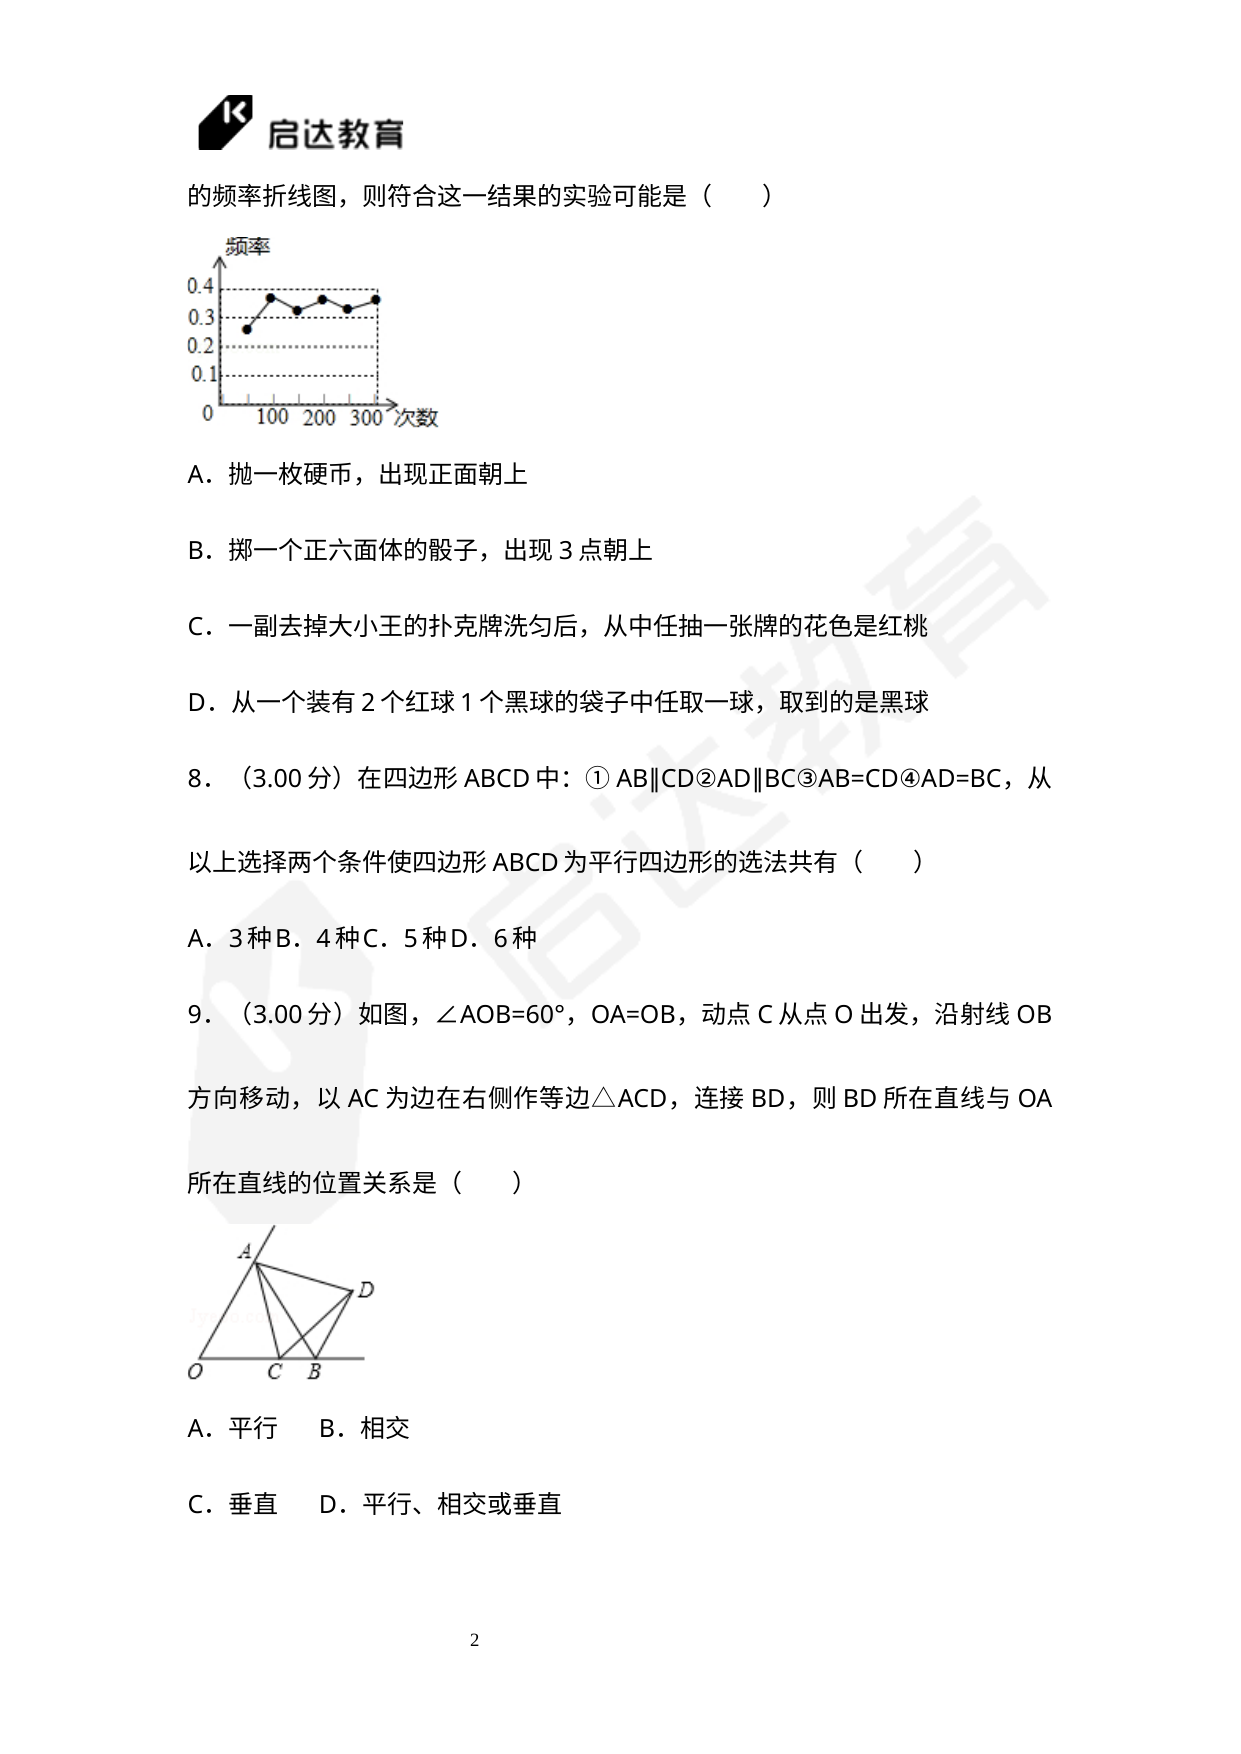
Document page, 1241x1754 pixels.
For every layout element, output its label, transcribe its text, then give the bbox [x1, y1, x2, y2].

text A．平行 B．相交 [187, 1394, 1053, 1459]
text A．3种 B．4种 C．5种 D．6种 [187, 904, 1053, 969]
text A．抛一枚硬币，出现正面朝上 [187, 440, 1053, 505]
picture [198, 95, 404, 150]
text 7．（3.00分）某小组做“用频率估计概率”的实验时，绘出的某一结果出现的频率折线图，则符合这一结果的实验可能是（ ） [187, 162, 1053, 227]
picture [187, 1224, 379, 1384]
text 9．（3.00分）如图，∠AOB=60°，OA=OB，动点C从点O出发，沿射线OB方向移动，以AC为边在右侧作等边△ACD，连接BD，则BD所在直线与OA所在直线的位置关系是（ ） [187, 980, 1053, 1214]
text B．掷一个正六面体的骰子，出现3点朝上 [187, 516, 1053, 581]
text 8．（3.00分）在四边形ABCD中：①AB∥CD②AD∥BC③AB=CD④AD=BC，从以上选择两个条件使四边形ABCD为平行四边形的选法共有（ ） [187, 744, 1053, 893]
text C．一副去掉大小王的扑克牌洗匀后，从中任抽一张牌的花色是红桃 [187, 592, 1053, 657]
picture [187, 237, 443, 432]
text D．从一个装有2个红球1个黑球的袋子中任取一球，取到的是黑球 [187, 668, 1053, 733]
text C．垂直 D．平行、相交或垂直 [187, 1470, 1053, 1535]
